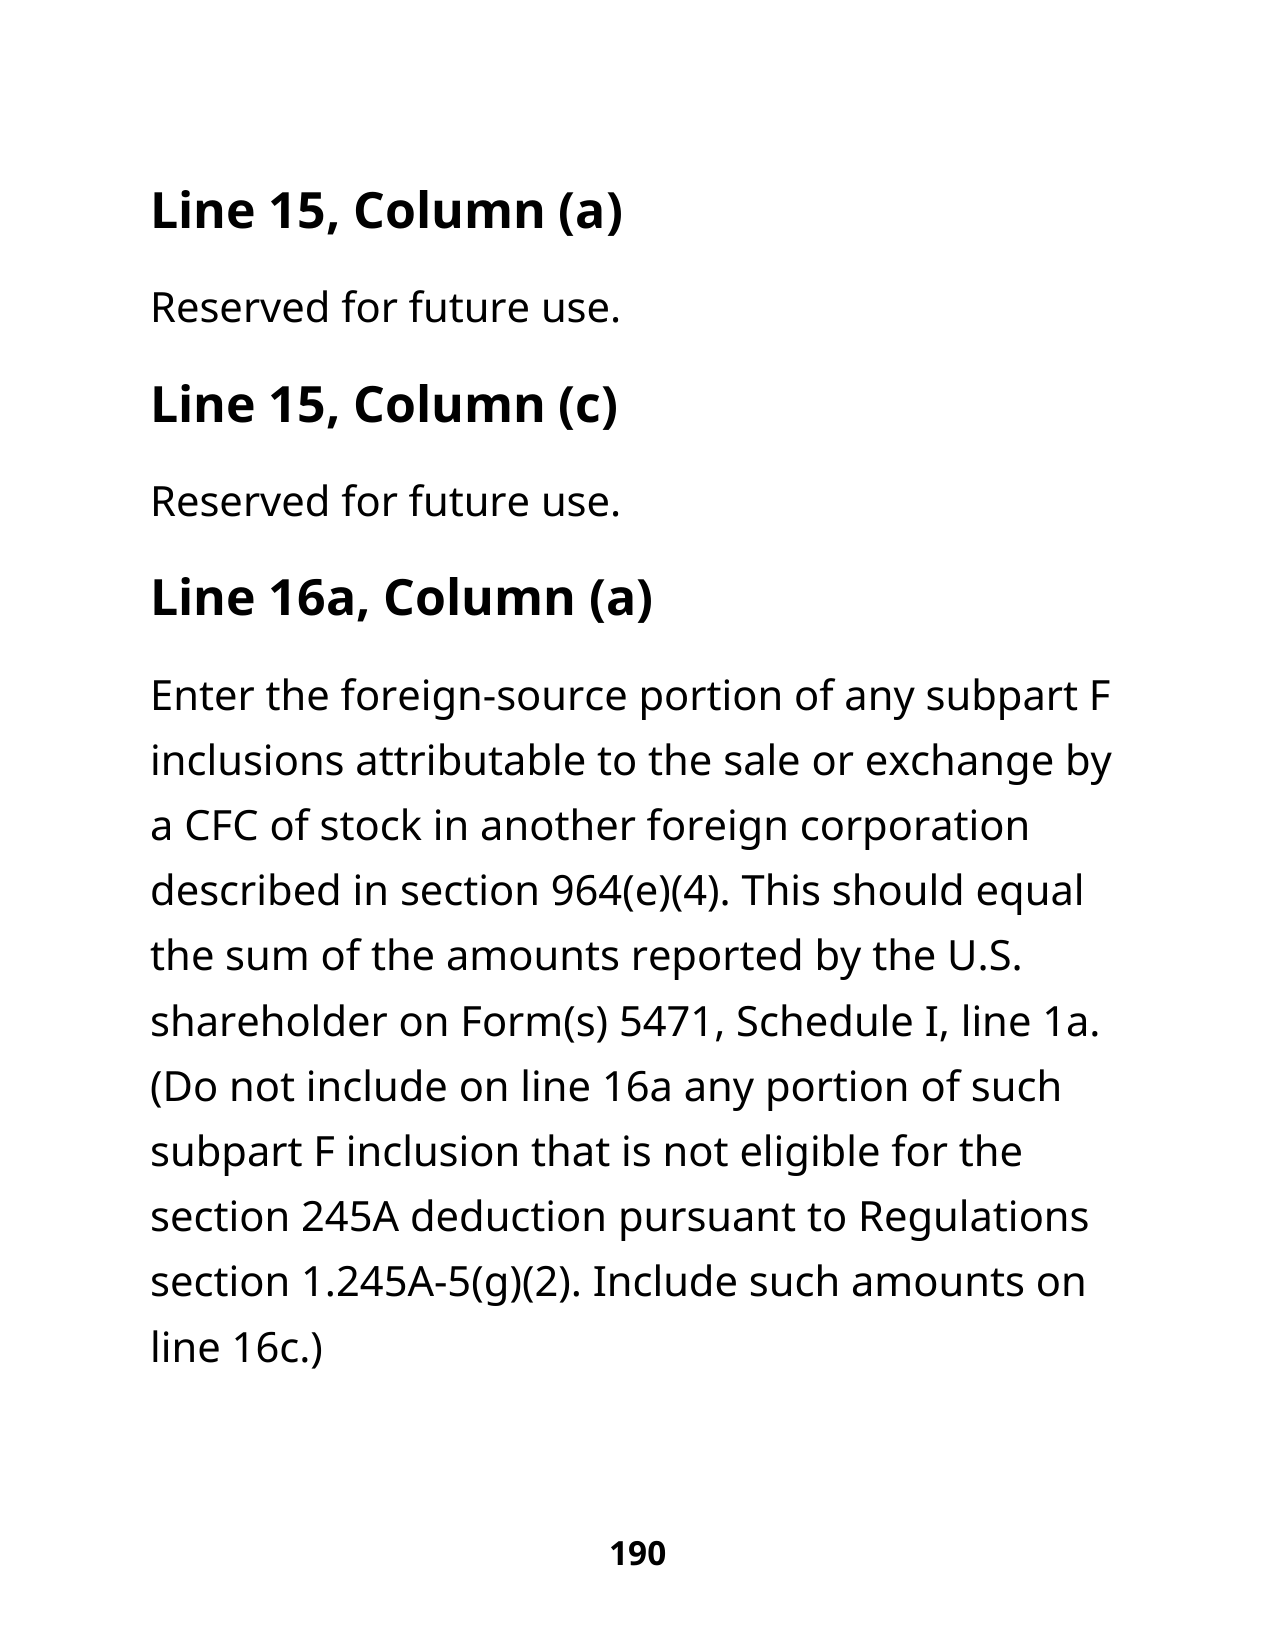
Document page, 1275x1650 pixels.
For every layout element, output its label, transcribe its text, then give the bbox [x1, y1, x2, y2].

subtitle Line 15, Column (c) [150, 368, 1125, 437]
text Enter the foreign-source portion of any subpart F inclusions attributable to the sale or exchange by a CFC of stock in another foreign corporation described in section 964(e)(4). This should equal the sum of the amounts reported by the U.S. shareholder on Form(s) 5471, Schedule I, line 1a. (Do not include on line 16a any portion of such subpart F inclusion that is not eligible for the section 245A deduction pursuant to Regulations section 1.245A-5(g)(2). Include such amounts on line 16c.) [150, 665, 1125, 1374]
subtitle Line 15, Column (a) [150, 175, 1125, 243]
text Reserved for future use. [150, 472, 1125, 529]
text Reserved for future use. [150, 278, 1125, 335]
subtitle Line 16a, Column (a) [150, 562, 1125, 630]
